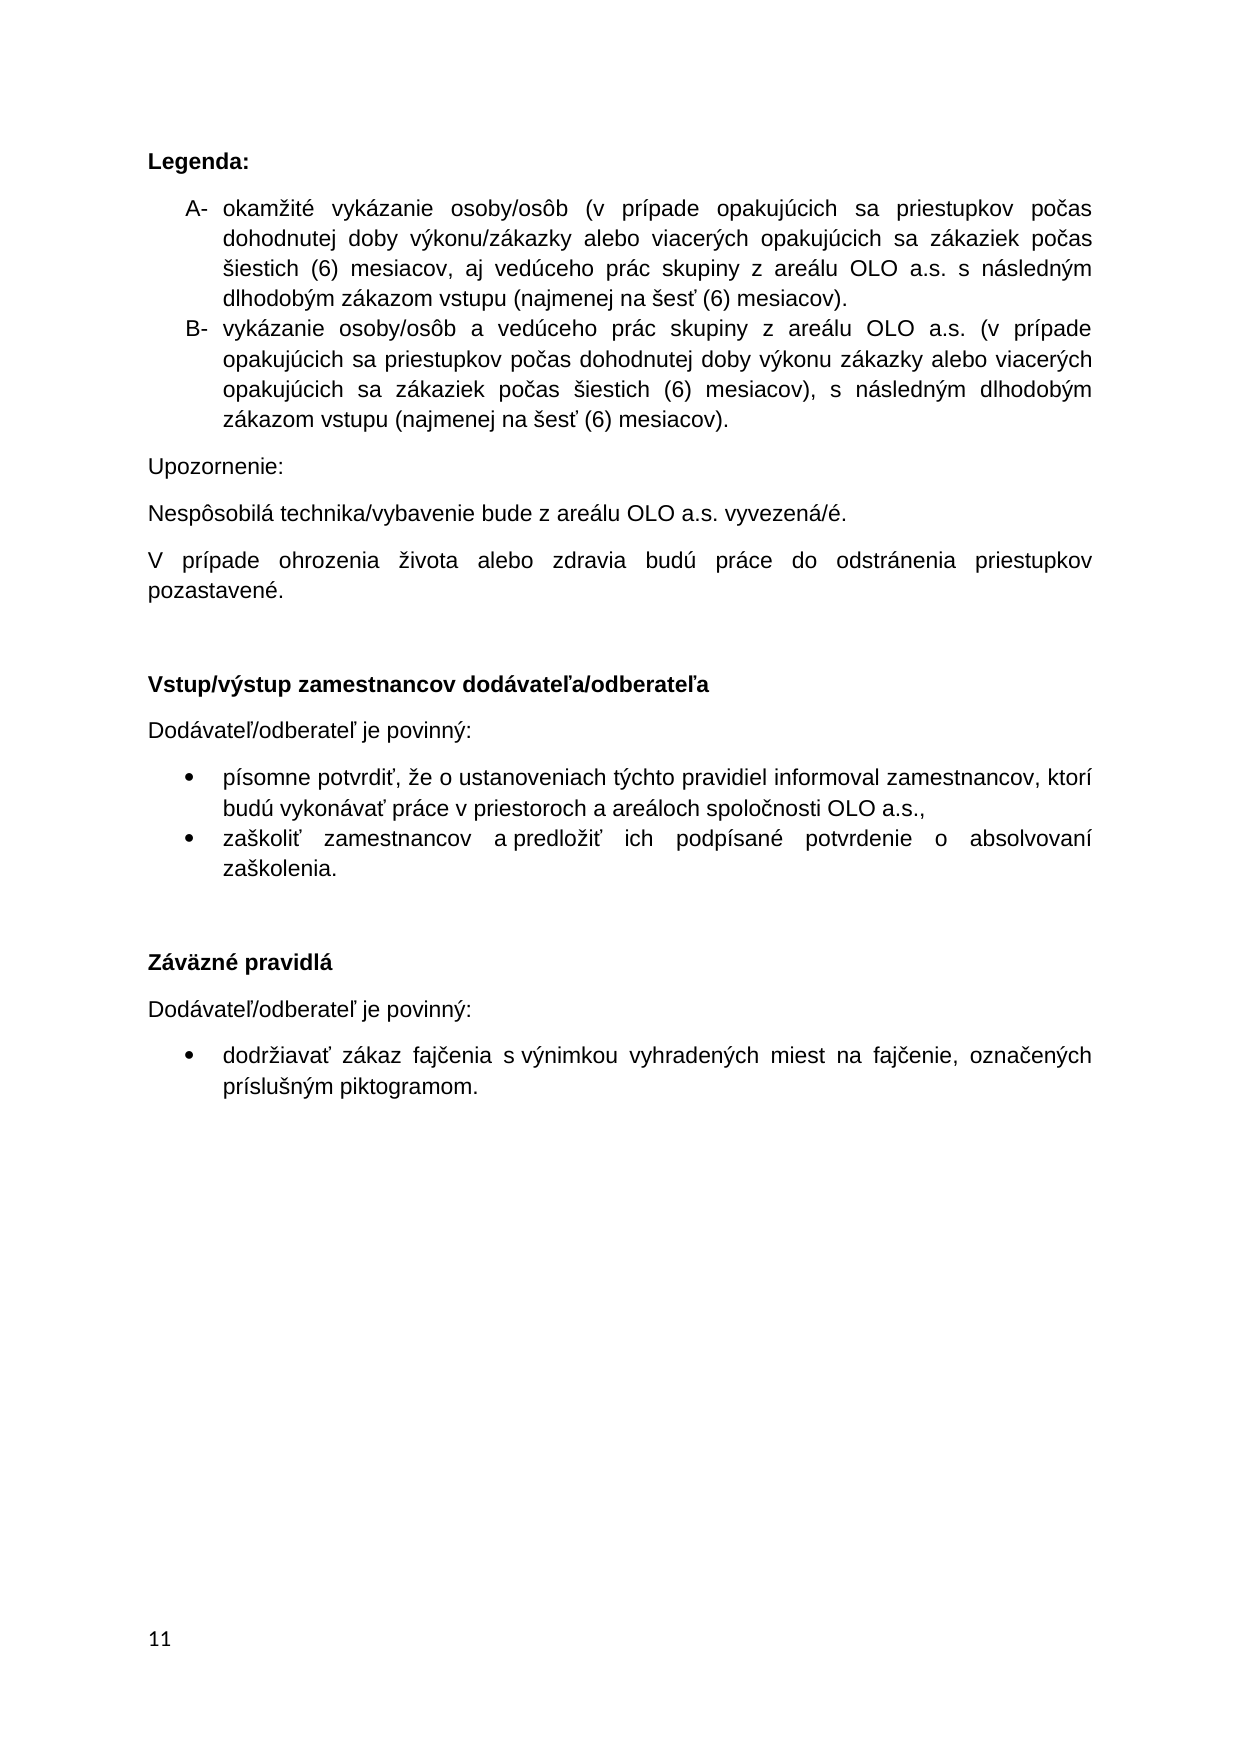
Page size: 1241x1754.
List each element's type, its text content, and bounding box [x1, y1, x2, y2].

list zaškoliť zamestnancov a predložiť ich podpísané potvrdenie o absolvovaní zaškolenia. [185, 825, 1093, 881]
text Legenda: [148, 148, 1093, 174]
text Vstup/výstup zamestnancov dodávateľa/odberateľa [148, 671, 1093, 697]
text Nespôsobilá technika/vybavenie bude z areálu OLO a.s. vyvezená/é. [148, 500, 1093, 526]
text V prípade ohrozenia života alebo zdravia budú práce do odstránenia priestupkov pozastavené. [148, 547, 1093, 603]
text Upozornenie: [148, 453, 1093, 479]
list dodržiavať zákaz fajčenia s výnimkou vyhradených miest na fajčenie, označených príslušným piktogramom. [185, 1042, 1093, 1099]
list písomne potvrdiť, že o ustanoveniach týchto pravidiel informoval zamestnancov, ktorí budú vykonávať práce v priestoroch a areáloch spoločnosti OLO a.s., [185, 764, 1093, 821]
list vykázanie osoby/osôb a vedúceho prác skupiny z areálu OLO a.s. (v prípade opakujúcich sa priestupkov počas dohodnutej doby výkonu zákazky alebo viacerých opakujúcich sa zákaziek počas šiestich (6) mesiacov), s následným dlhodobým zákazom vstupu (najmenej na šesť (6) mesiacov). [185, 315, 1093, 432]
text Dodávateľ/odberateľ je povinný: [148, 717, 1093, 744]
list okamžité vykázanie osoby/osôb (v prípade opakujúcich sa priestupkov počas dohodnutej doby výkonu/zákazky alebo viacerých opakujúcich sa zákaziek počas šiestich (6) mesiacov, aj vedúceho prác skupiny z areálu OLO a.s. s následným dlhodobým zákazom vstupu (najmenej na šesť (6) mesiacov). [185, 194, 1093, 311]
text Záväzné pravidlá [148, 949, 1093, 975]
text Dodávateľ/odberateľ je povinný: [148, 996, 1093, 1022]
